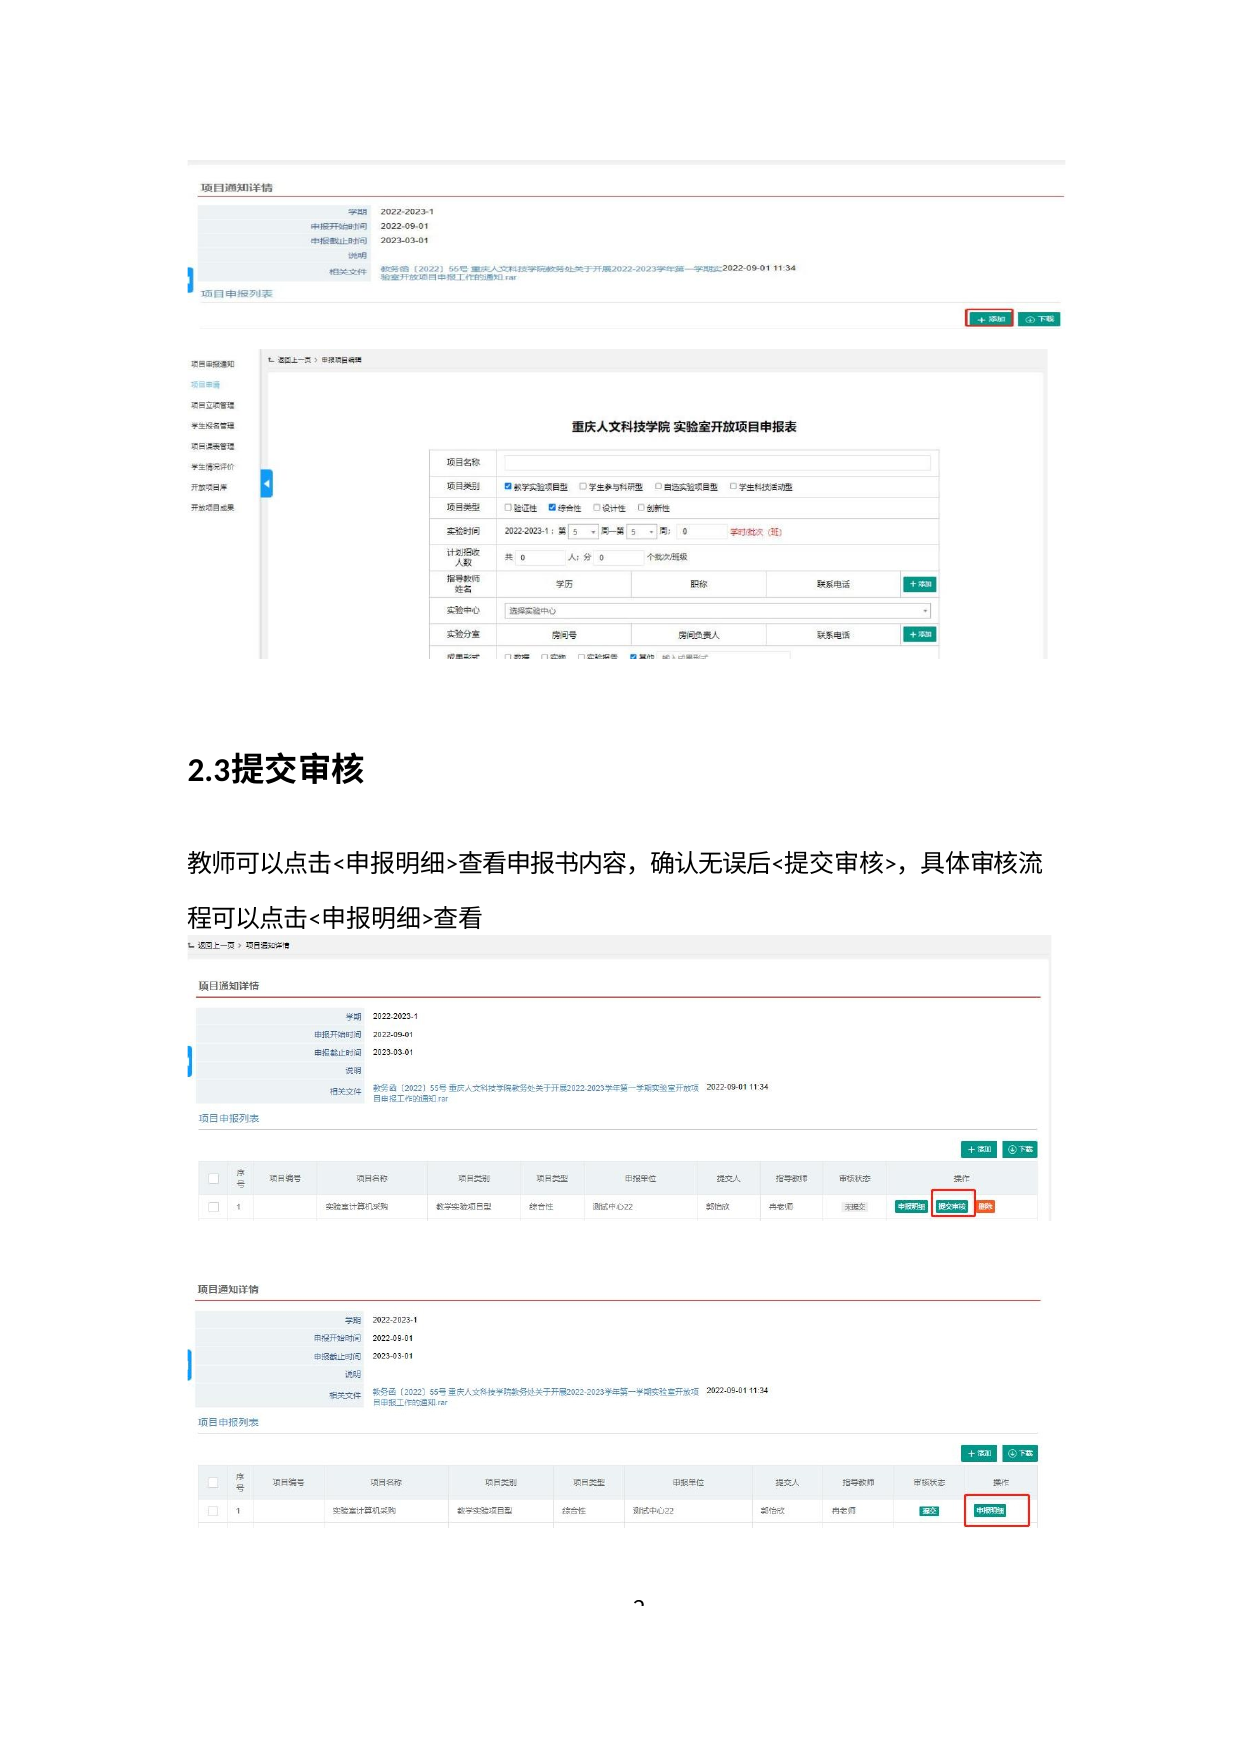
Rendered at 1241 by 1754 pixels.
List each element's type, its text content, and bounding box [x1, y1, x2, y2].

picture [187, 935, 1052, 1221]
picture [187, 349, 1048, 659]
picture [187, 160, 1066, 329]
picture [187, 1284, 1043, 1528]
subtitle 提交审核 [187, 743, 1071, 791]
text 教师可以点击<申报明细>查看申报书内容，确认无误后<提交审核>，具体审核流程可以点击<申报明细>查看 [187, 843, 1053, 934]
